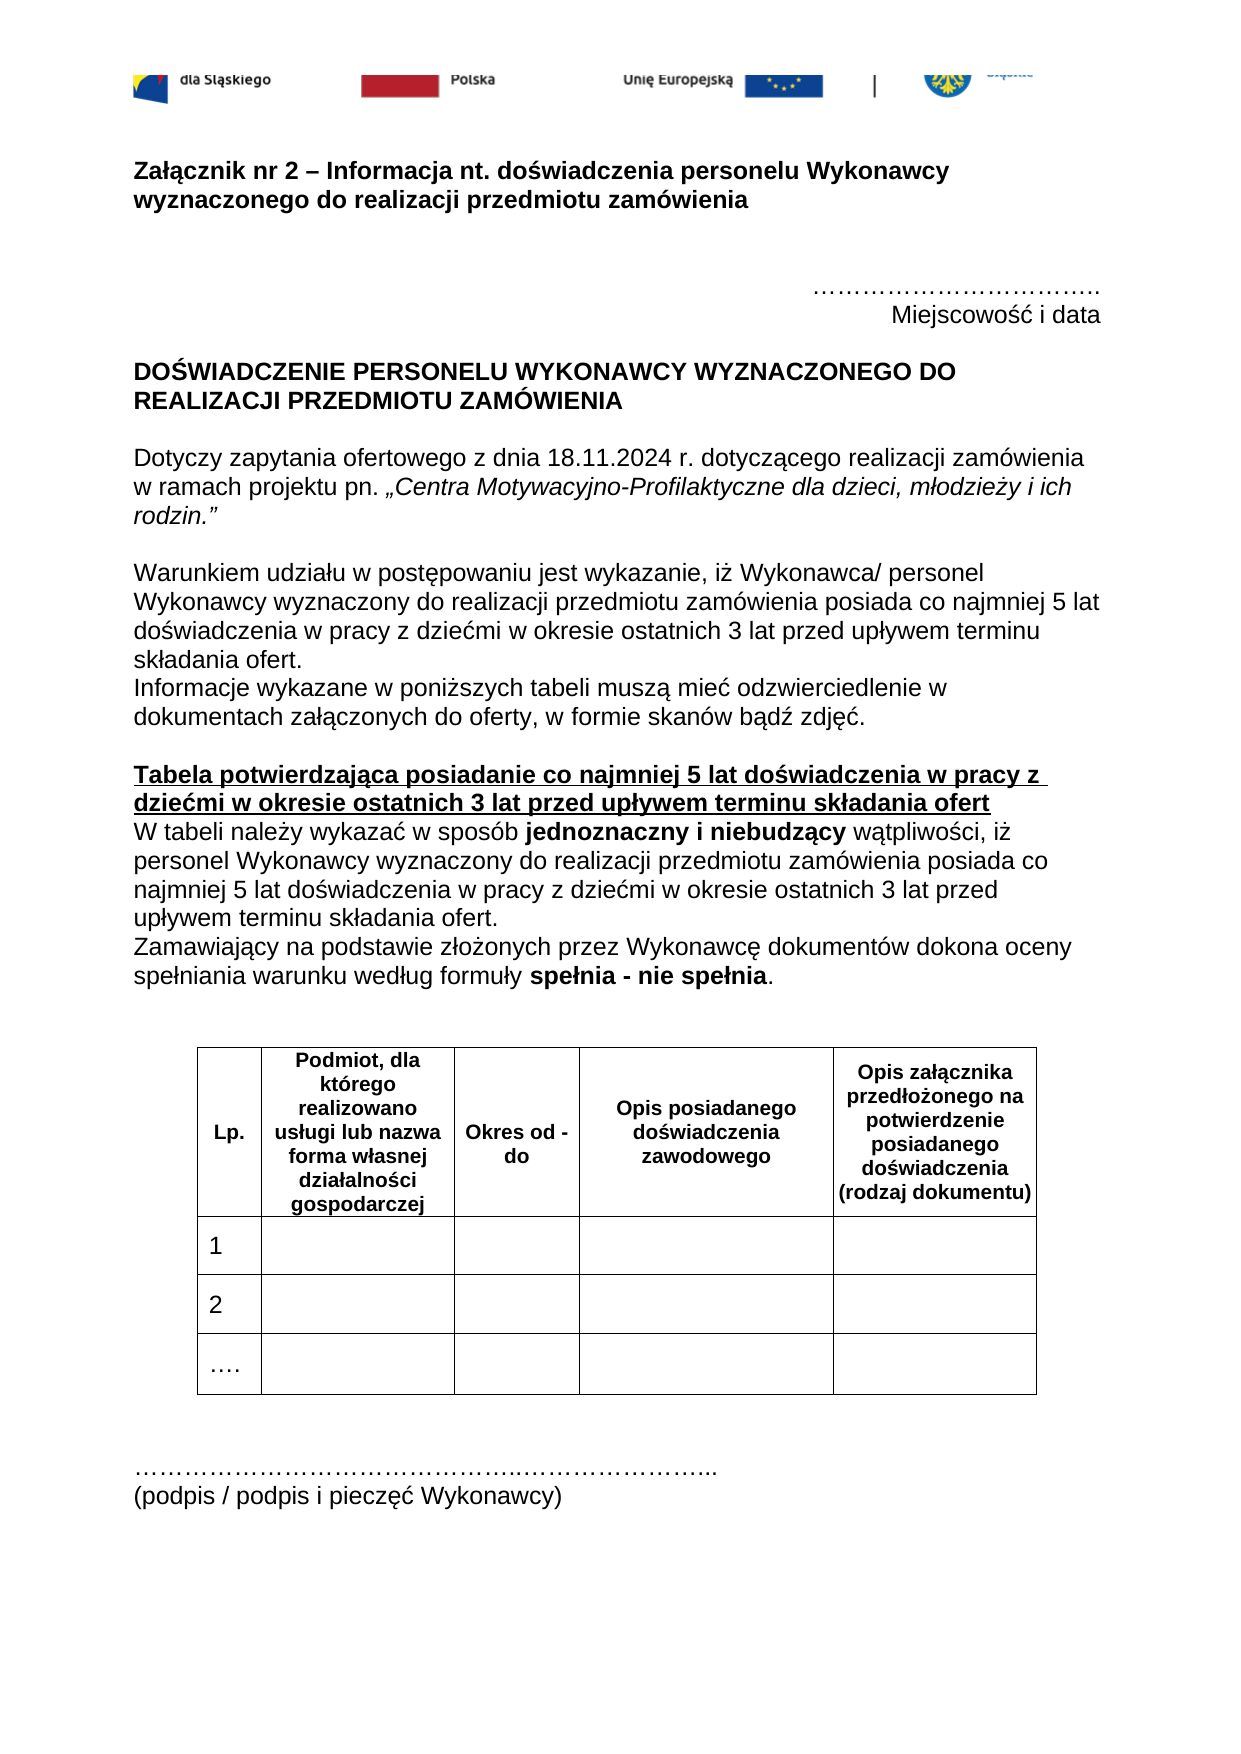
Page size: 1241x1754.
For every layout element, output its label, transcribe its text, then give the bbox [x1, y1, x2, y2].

text Załącznik nr 2 – Informacja nt. doświadczenia personelu Wykonawcy wyznaczonego do realizacji przedmiotu zamówienia [133, 156, 1101, 213]
text ………………………………………..…………………... [133, 1452, 1101, 1481]
table_cell [834, 1275, 1036, 1333]
table_cell [580, 1275, 833, 1333]
text …………………………….. [133, 271, 1101, 299]
table_cell [455, 1217, 579, 1274]
table_cell [262, 1217, 454, 1274]
table_cell [834, 1217, 1036, 1274]
text W tabeli należy wykazać w sposób jednoznaczny i niebudzący wątpliwości, iż personel Wykonawcy wyznaczony do realizacji przedmiotu zamówienia posiada co najmniej 5 lat doświadczenia w pracy z dziećmi w okresie ostatnich 3 lat przed upływem terminu składania ofert. [133, 817, 1101, 932]
table_cell [262, 1275, 454, 1333]
table_header Opis załącznika przedłożonego na potwierdzenie posiadanego doświadczenia (rodzaj dokumentu) [834, 1048, 1036, 1216]
text Zamawiający na podstawie złożonych przez Wykonawcę dokumentów dokona oceny spełniania warunku według formuły spełnia - nie spełnia. [133, 932, 1101, 989]
text Dotyczy zapytania ofertowego z dnia 18.11.2024 r. dotyczącego realizacji zamówienia w ramach projektu pn. „Centra Motywacyjno-Profilaktyczne dla dzieci, młodzieży i ich rodzin.” [133, 443, 1101, 529]
text Informacje wykazane w poniższych tabeli muszą mieć odzwierciedlenie w dokumentach załączonych do oferty, w formie skanów bądź zdjęć. [133, 673, 1101, 731]
table_header Opis posiadanego doświadczenia zawodowego [580, 1048, 833, 1216]
table_cell [455, 1275, 579, 1333]
table_cell [262, 1334, 454, 1394]
table_header Lp. [198, 1048, 261, 1216]
picture [133, 75, 1078, 104]
text DOŚWIADCZENIE PERSONELU WYKONAWCY WYZNACZONEGO DO REALIZACJI PRZEDMIOTU ZAMÓWIENIA [133, 357, 1101, 414]
table_cell [834, 1334, 1036, 1394]
text Miejscowość i data [133, 299, 1101, 328]
table_cell [455, 1334, 579, 1394]
table_cell …. [198, 1334, 261, 1394]
table_cell [580, 1217, 833, 1274]
table_cell 2 [198, 1275, 261, 1333]
table_header Okres od - do [455, 1048, 579, 1216]
text (podpis / podpis i pieczęć Wykonawcy) [133, 1481, 1101, 1510]
text Warunkiem udziału w postępowaniu jest wykazanie, iż Wykonawca/ personel Wykonawcy wyznaczony do realizacji przedmiotu zamówienia posiada co najmniej 5 lat doświadczenia w pracy z dziećmi w okresie ostatnich 3 lat przed upływem terminu składania ofert. [133, 558, 1101, 673]
text Tabela potwierdzająca posiadanie co najmniej 5 lat doświadczenia w pracy z dziećmi w okresie ostatnich 3 lat przed upływem terminu składania ofert [133, 759, 1101, 817]
table_cell 1 [198, 1217, 261, 1274]
table_cell [580, 1334, 833, 1394]
table_header Podmiot, dla którego realizowano usługi lub nazwa forma własnej działalności gospodarczej [262, 1048, 454, 1216]
